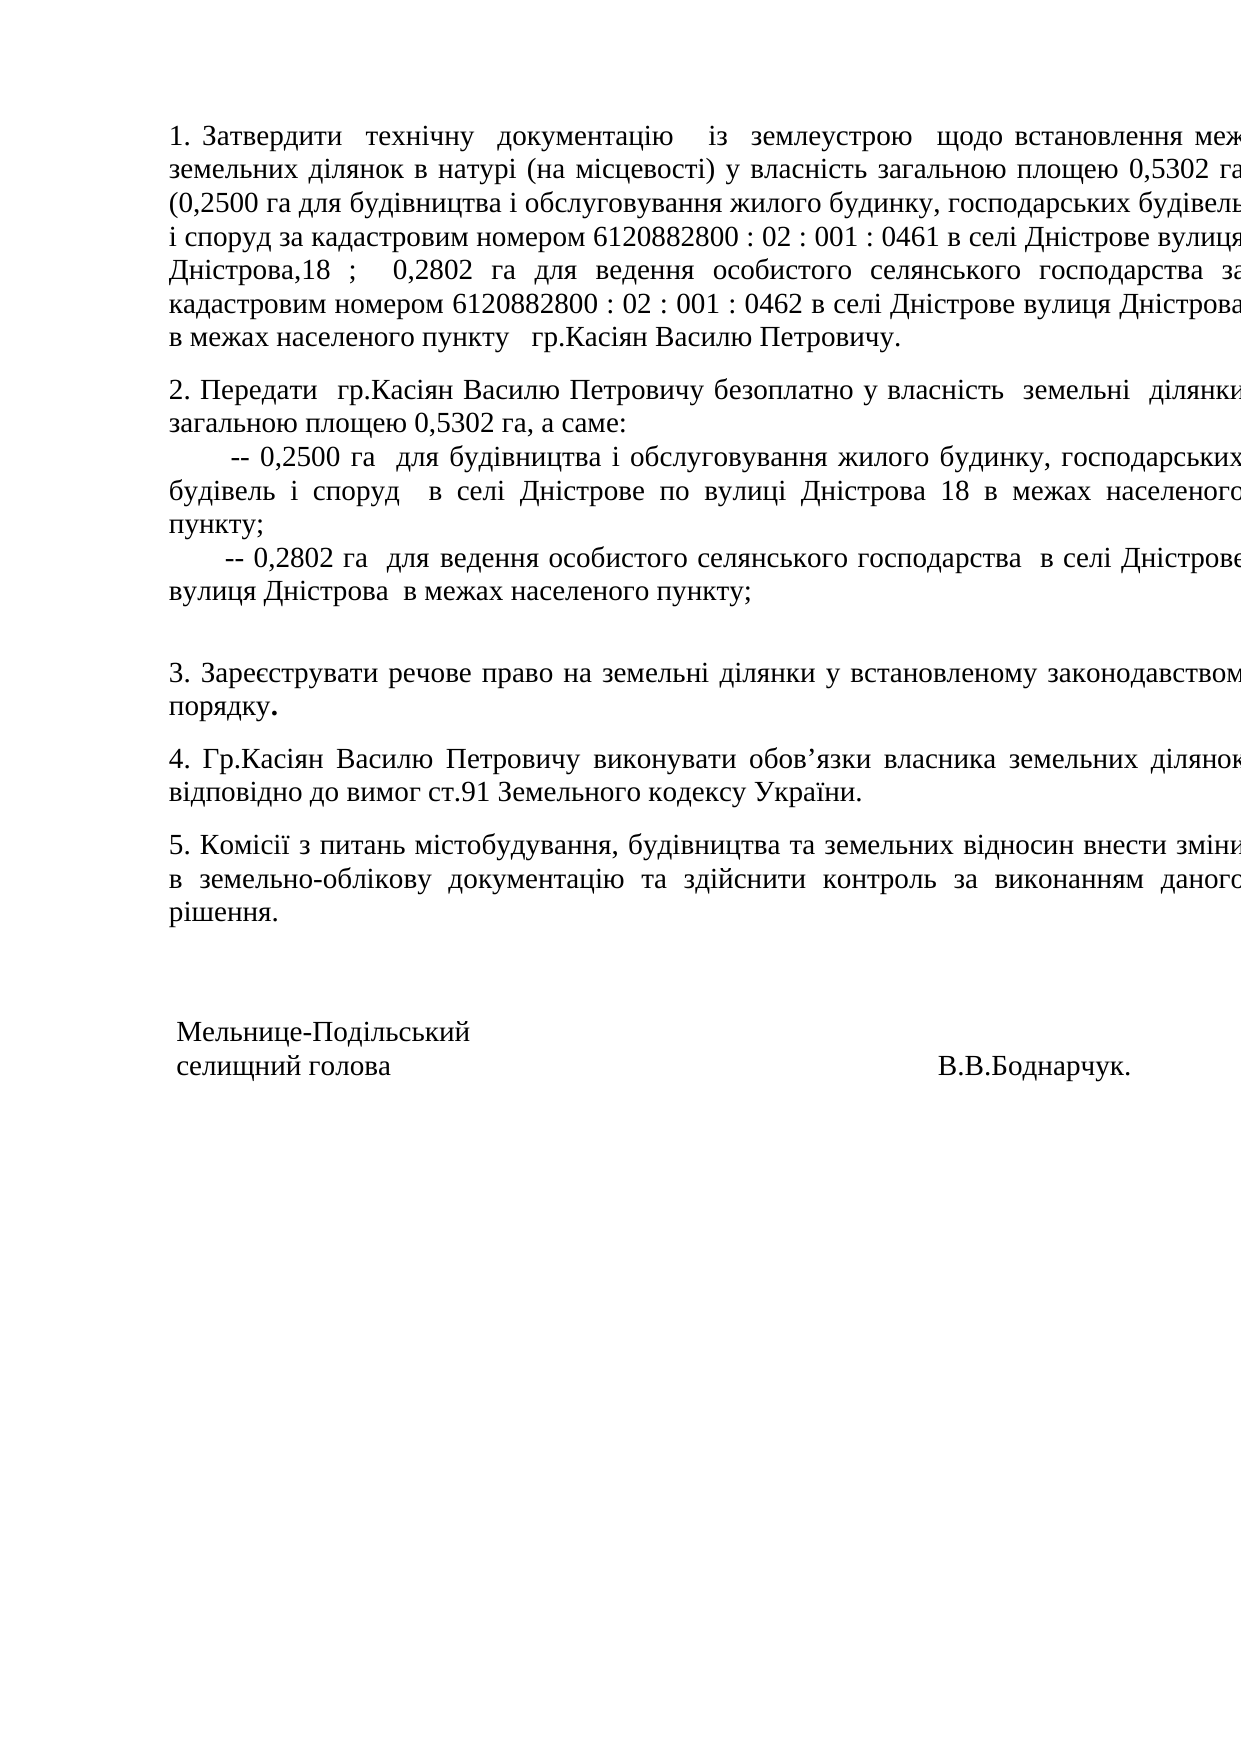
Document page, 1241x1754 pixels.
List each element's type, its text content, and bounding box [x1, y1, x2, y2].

text Мельнице-Подільський [169, 1014, 1181, 1048]
text 3. Зареєструвати речове право на земельні ділянки у встановленому законодавством порядку. [169, 655, 1240, 722]
text 1. Затвердити технічну документацію із землеустрою щодо встановлення меж земельних ділянок в натурі (на місцевості) у власність загальною площею ( для будівництва і обслуговування жилого будинку, господарських будівель і споруд за кадастровим номером 6120882800 : 02 : 001 : 0461 в селі Дністрове вулиця Дністрова,18 ; для ведення особистого селянського господарства за кадастровим номером 6120882800 : 02 : 001 : 0462 в селі Дністрове вулиця Дністрова в межах населеного пункту гр.Касіян Василю Петровичу. [169, 118, 1240, 353]
text 5. Комісії з питань містобудування, будівництва та земельних відносин внести зміни в земельно-облікову документацію та здійснити контроль за виконанням даного рішення. [169, 827, 1240, 928]
text селищний голова В.В.Боднарчук. [169, 1048, 1240, 1081]
text 4. Гр.Касіян Василю Петровичу виконувати обов’язки власника земельних ділянок відповідно до вимог ст.91 Земельного кодексу України. [169, 741, 1240, 808]
text -- для будівництва і обслуговування жилого будинку, господарських будівель і споруд в селі Дністрове по вулиці Дністрова 18 в межах населеного пункту; [169, 439, 1240, 540]
text -- для ведення особистого селянського господарства в селі Дністрове вулиця Дністрова в межах населеного пункту; [169, 540, 1240, 607]
text 2. Передати гр.Касіян Василю Петровичу безоплатно у власність земельні ділянки загальною площею , а саме: [169, 372, 1240, 439]
